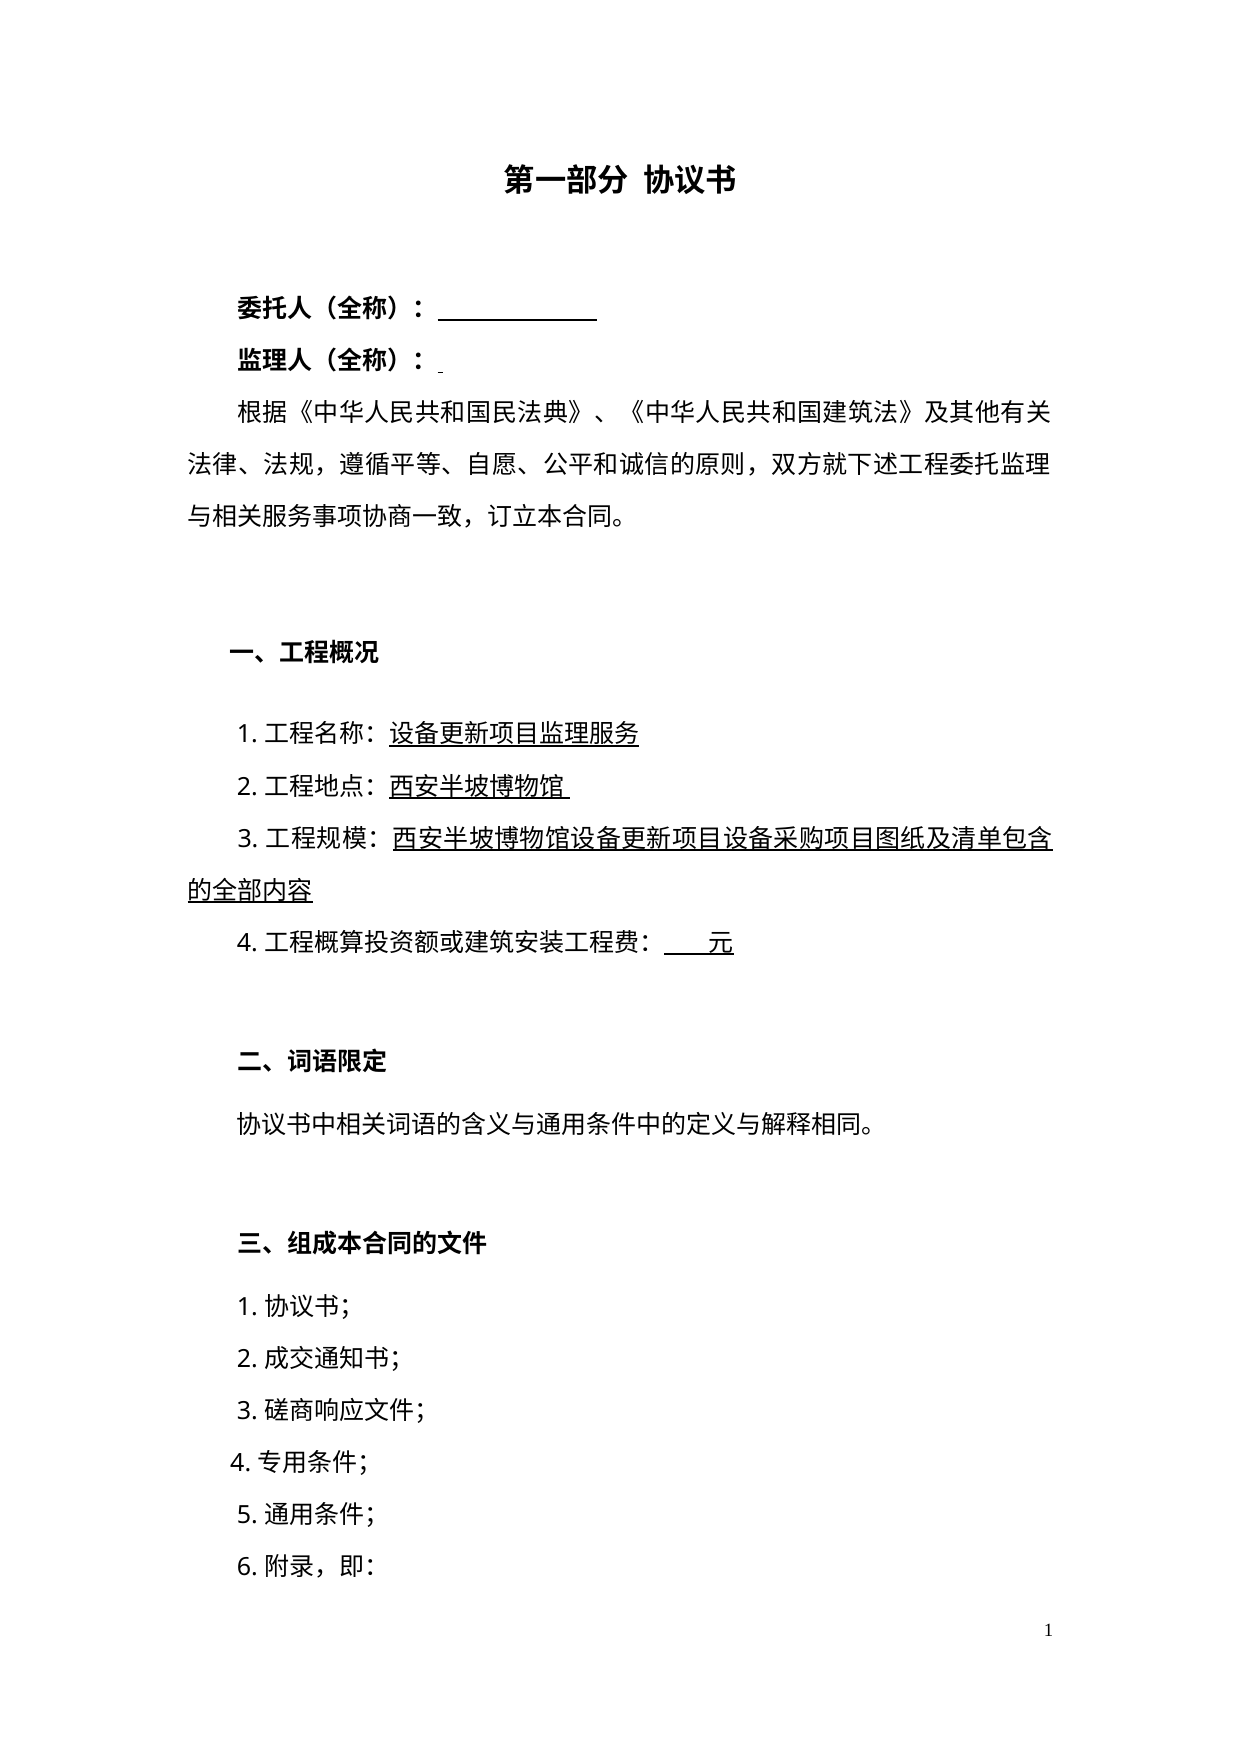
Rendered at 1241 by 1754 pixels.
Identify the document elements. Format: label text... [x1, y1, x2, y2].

text 三、组成本合同的文件 [187, 1209, 1053, 1274]
text 二、词语限定 [187, 1027, 1053, 1092]
text 监理人（全称）： [187, 328, 1053, 380]
text 5. 通用条件； [187, 1482, 1053, 1534]
text 1. 工程名称：设备更新项目监理服务 [187, 701, 1053, 753]
text 4. 工程概算投资额或建筑安装工程费： 元 [187, 909, 1053, 962]
text 根据《中华人民共和国民法典》、《中华人民共和国建筑法》及其他有关法律、法规，遵循平等、自愿、公平和诚信的原则，双方就下述工程委托监理与相关服务事项协商一致，订立本合同。 [187, 380, 1053, 536]
text 1. 协议书； [187, 1274, 1053, 1326]
text 4. 专用条件； [187, 1430, 1053, 1482]
text 3. 磋商响应文件； [187, 1378, 1053, 1430]
text 2. 工程地点：西安半坡博物馆 [187, 753, 1053, 805]
text 协议书中相关词语的含义与通用条件中的定义与解释相同。 [187, 1092, 1053, 1144]
text 2. 成交通知书； [187, 1326, 1053, 1378]
text 3. 工程规模：西安半坡博物馆设备更新项目设备采购项目图纸及清单包含的全部内容 [187, 805, 1053, 909]
text 委托人（全称）： [187, 276, 1053, 328]
text 6. 附录，即： [187, 1534, 1053, 1586]
text 第一部分 协议书 [187, 146, 1053, 211]
text 一、工程概况 [187, 618, 1053, 683]
